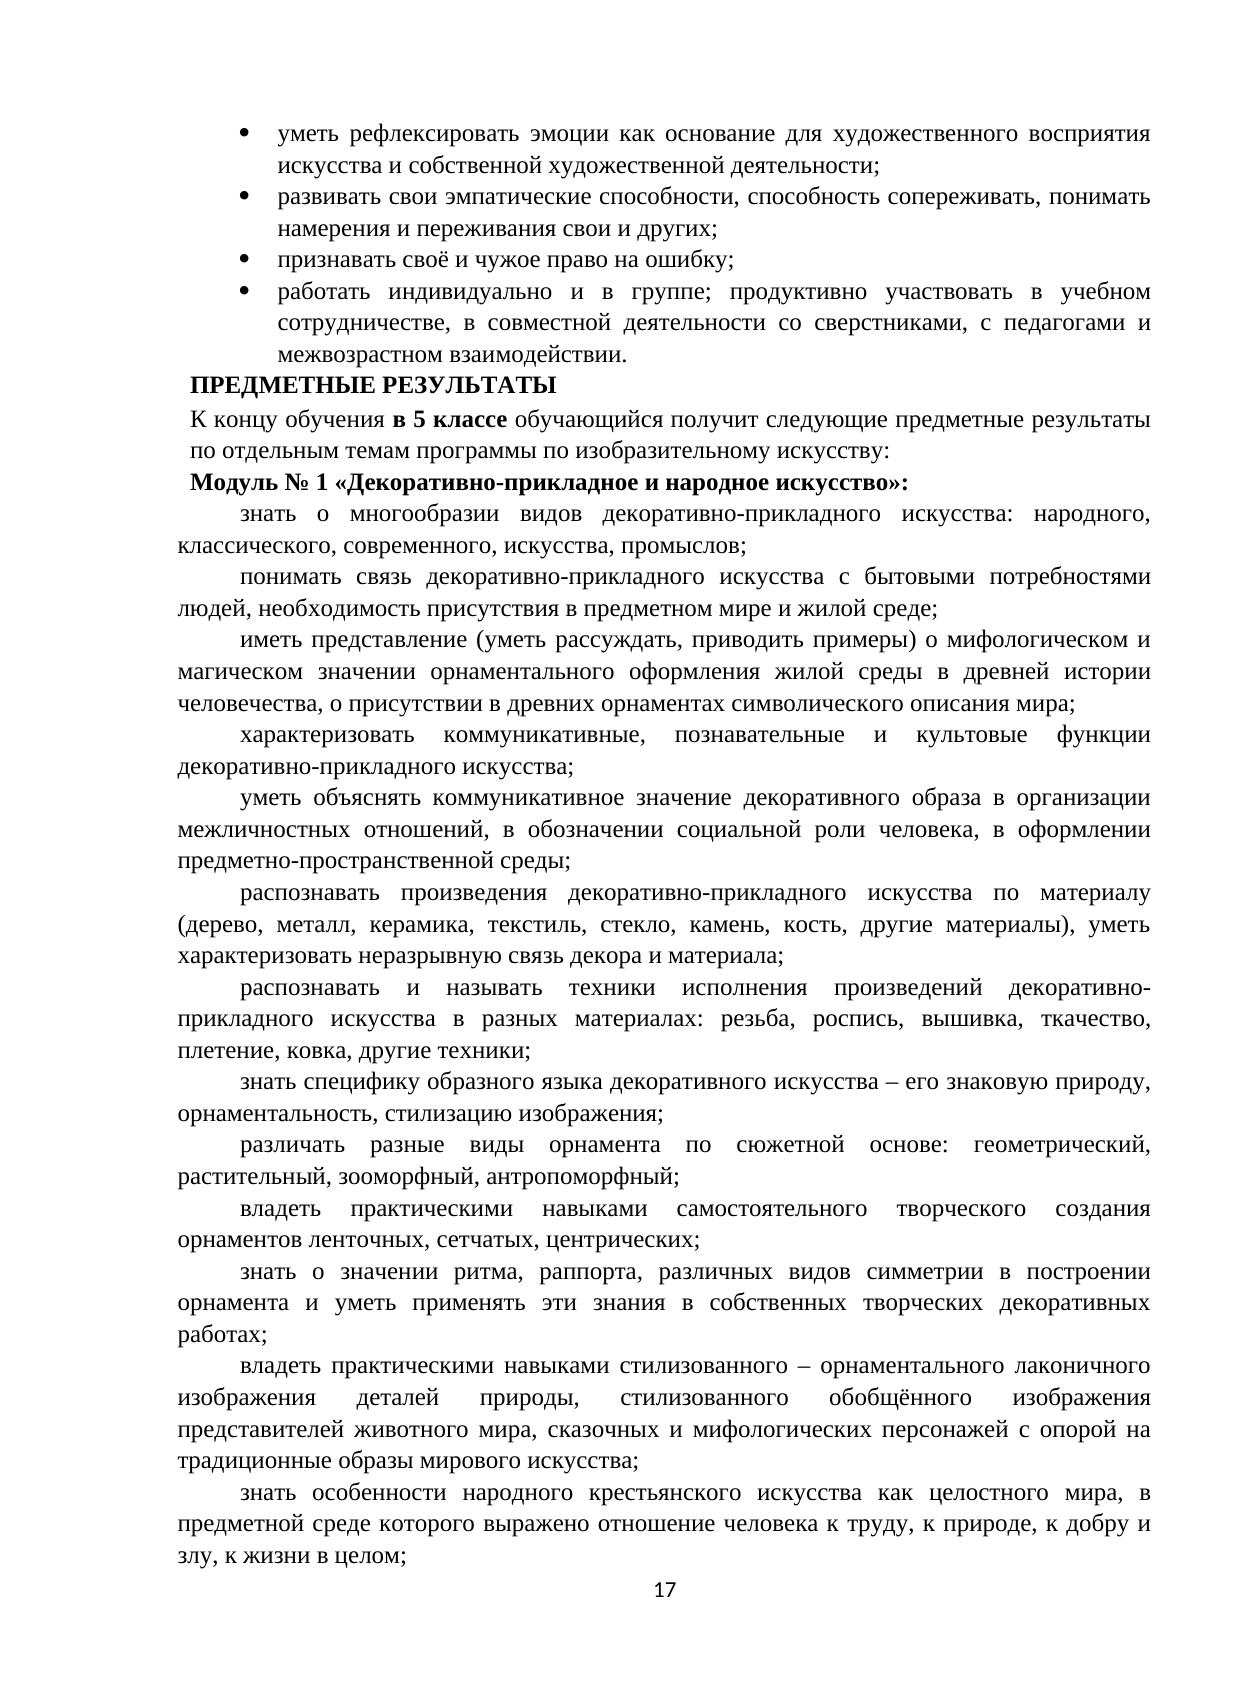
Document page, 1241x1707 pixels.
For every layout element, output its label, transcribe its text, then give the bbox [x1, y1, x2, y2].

text знать о многообразии видов декоративно-прикладного искусства: народного, классического, современного, искусства, промыслов; [177, 498, 1152, 559]
text знать о значении ритма, раппорта, различных видов симметрии в построении орнамента и уметь применять эти знания в собственных творческих декоративных работах; [177, 1256, 1152, 1348]
text различать разные виды орнамента по сюжетной основе: геометрический, растительный, зооморфный, антропоморфный; [177, 1129, 1152, 1190]
text К концу обучения в 5 классе обучающийся получит следующие предметные результаты по отдельным темам программы по изобразительному искусству: [190, 404, 1152, 464]
list работать индивидуально и в группе; продуктивно участвовать в учебном сотрудничестве, в совместной деятельности со сверстниками, с педагогами и межвозрастном взаимодействии. [240, 276, 1152, 368]
text владеть практическими навыками стилизованного – орнаментального лаконичного изображения деталей природы, стилизованного обобщённого изображения представителей животного мира, сказочных и мифологических персонажей с опорой на традиционные образы мирового искусства; [177, 1351, 1152, 1474]
list развивать свои эмпатические способности, способность сопереживать, понимать намерения и переживания свои и других; [240, 181, 1152, 242]
text знать особенности народного крестьянского искусства как целостного мира, в предметной среде которого выражено отношение человека к труду, к природе, к добру и злу, к жизни в целом; [177, 1477, 1152, 1569]
text ПРЕДМЕТНЫЕ РЕЗУЛЬТАТЫ [190, 371, 1152, 399]
text уметь объяснять коммуникативное значение декоративного образа в организации межличностных отношений, в обозначении социальной роли человека, в оформлении предметно-пространственной среды; [177, 782, 1152, 874]
text понимать связь декоративно-прикладного искусства с бытовыми потребностями людей, необходимость присутствия в предметном мире и жилой среде; [177, 561, 1152, 622]
text знать специфику образного языка декоративного искусства – его знаковую природу, орнаментальность, стилизацию изображения; [177, 1066, 1152, 1127]
list уметь рефлексировать эмоции как основание для художественного восприятия искусства и собственной художественной деятельности; [240, 118, 1152, 178]
list признавать своё и чужое право на ошибку; [240, 244, 1152, 273]
text характеризовать коммуникативные, познавательные и культовые функции декоративно-прикладного искусства; [177, 719, 1152, 779]
text распознавать и называть техники исполнения произведений декоративно-прикладного искусства в разных материалах: резьба, роспись, вышивка, ткачество, плетение, ковка, другие техники; [177, 972, 1152, 1064]
text Модуль № 1 «Декоративно-прикладное и народное искусство»: [190, 467, 1152, 496]
text владеть практическими навыками самостоятельного творческого создания орнаментов ленточных, сетчатых, центрических; [177, 1193, 1152, 1253]
text иметь представление (уметь рассуждать, приводить примеры) о мифологическом и магическом значении орнаментального оформления жилой среды в древней истории человечества, о присутствии в древних орнаментах символического описания мира; [177, 624, 1152, 716]
text распознавать произведения декоративно-прикладного искусства по материалу (дерево, металл, керамика, текстиль, стекло, камень, кость, другие материалы), уметь характеризовать неразрывную связь декора и материала; [177, 877, 1152, 969]
